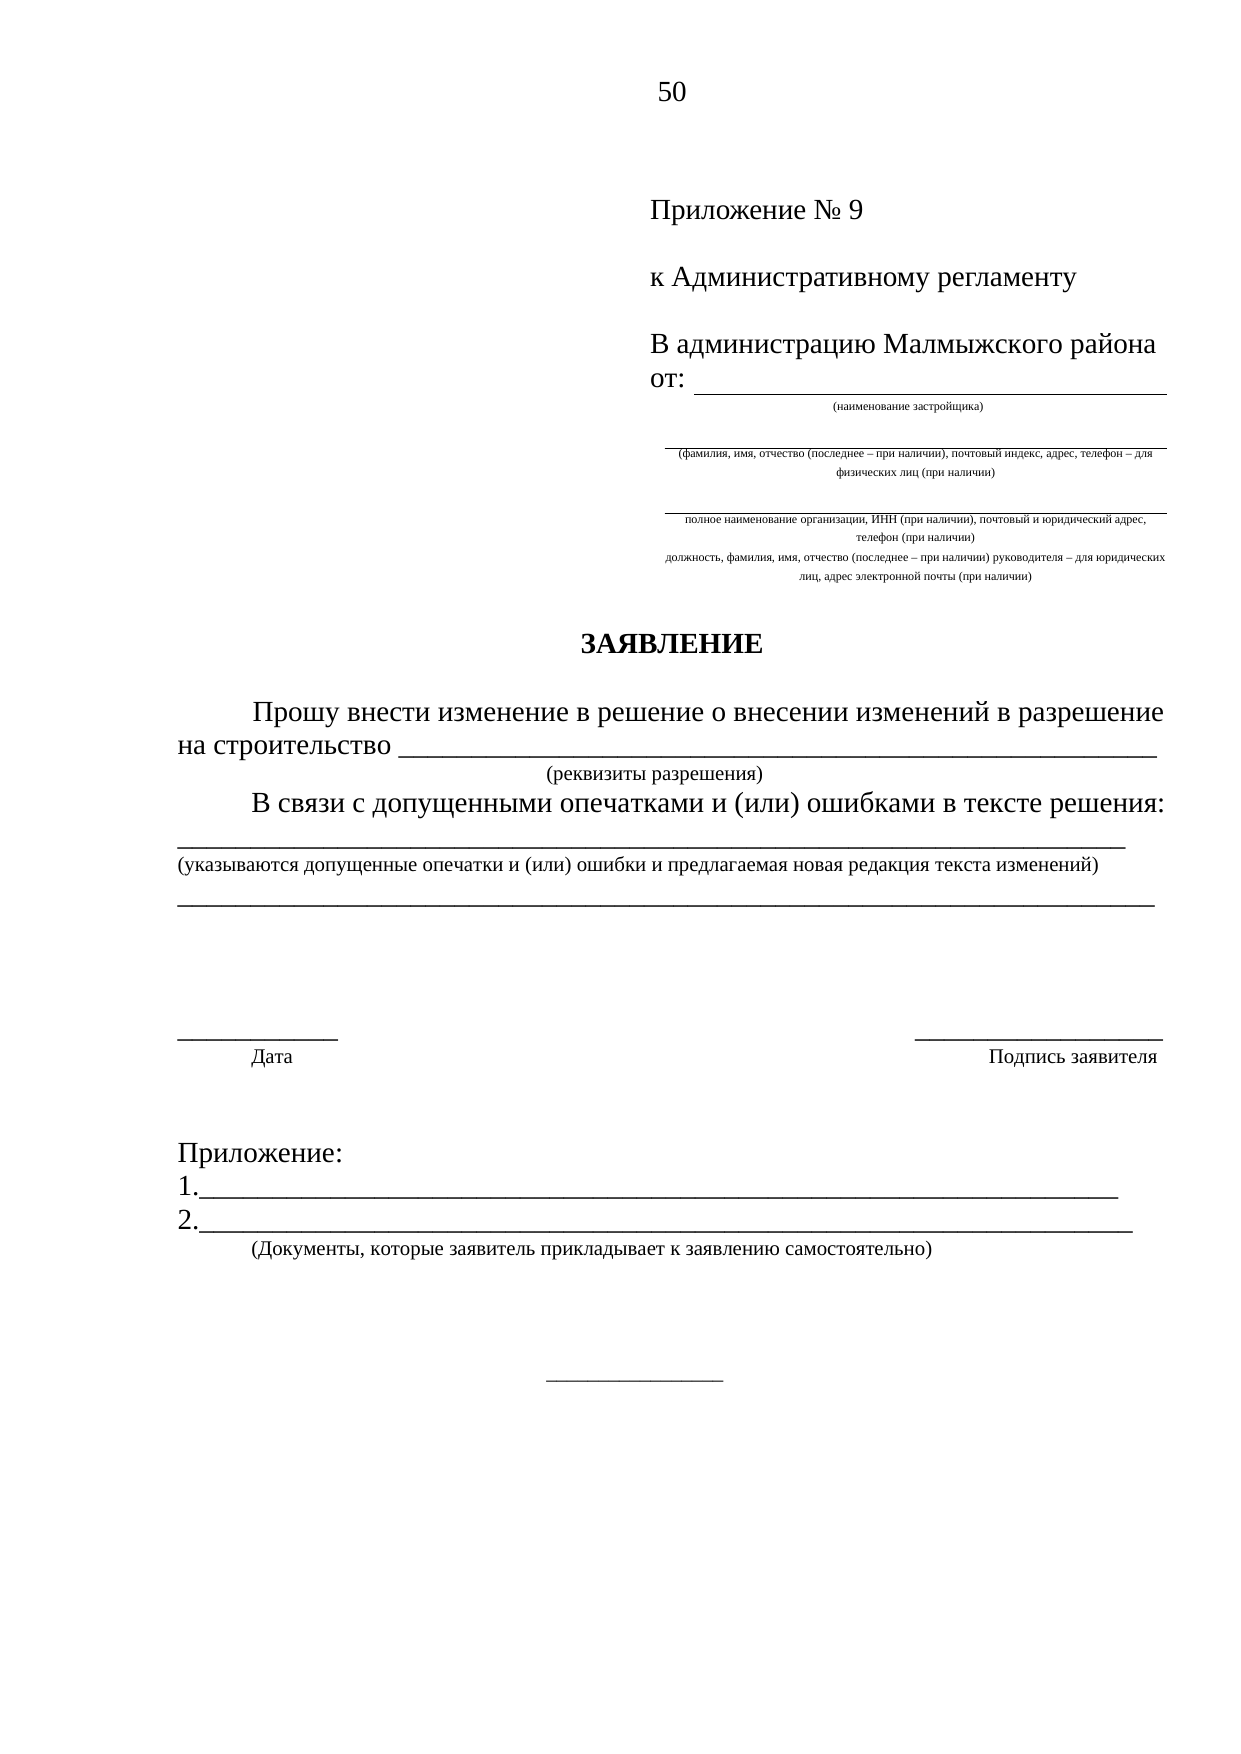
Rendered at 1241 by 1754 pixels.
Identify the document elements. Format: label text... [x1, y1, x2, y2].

text полное наименование организации, ИНН (при наличии), почтовый и юридический адрес, телефон (при наличии) [664, 514, 1167, 551]
subtitle Приложение № 9 [650, 192, 1167, 226]
text (реквизиты разрешения) [472, 761, 1167, 785]
text ЗАЯВЛЕНИЕ [177, 627, 1167, 660]
text от: [650, 360, 1167, 394]
text (фамилия, имя, отчество (последнее – при наличии), почтовый индекс, адрес, телефон – для физических лиц (при наличии) [664, 449, 1167, 489]
text Приложение: [177, 1135, 1181, 1168]
text 2.________________________________________________________________ [177, 1202, 1181, 1235]
text Дата Подпись заявителя [177, 1044, 1181, 1068]
text Прошу внести изменение в решение о внесении изменений в разрешение на строительство ____________________________________________________ [177, 694, 1181, 761]
text ___________________________________________________________________ [177, 876, 1181, 909]
text ___________ _________________ [177, 1010, 1181, 1044]
text В связи с допущенными опечатками и (или) ошибками в тексте решения: [177, 785, 1167, 818]
text 1._______________________________________________________________ [177, 1168, 1181, 1202]
text (указываются допущенные опечатки и (или) ошибки и предлагаемая новая редакция текста изменений) [177, 852, 1181, 876]
text должность, фамилия, имя, отчество (последнее – при наличии) руководителя – для юридических лиц, адрес электронной почты (при наличии) [664, 551, 1167, 593]
text (Документы, которые заявитель прикладывает к заявлению самостоятельно) [177, 1235, 1181, 1259]
text _________________ [177, 1360, 1181, 1384]
text В администрацию Малмыжского района [650, 327, 1167, 360]
text (наименование застройщика) [650, 399, 1167, 423]
subtitle к Административному регламенту [650, 259, 1167, 293]
text _________________________________________________________________ [177, 818, 1181, 852]
